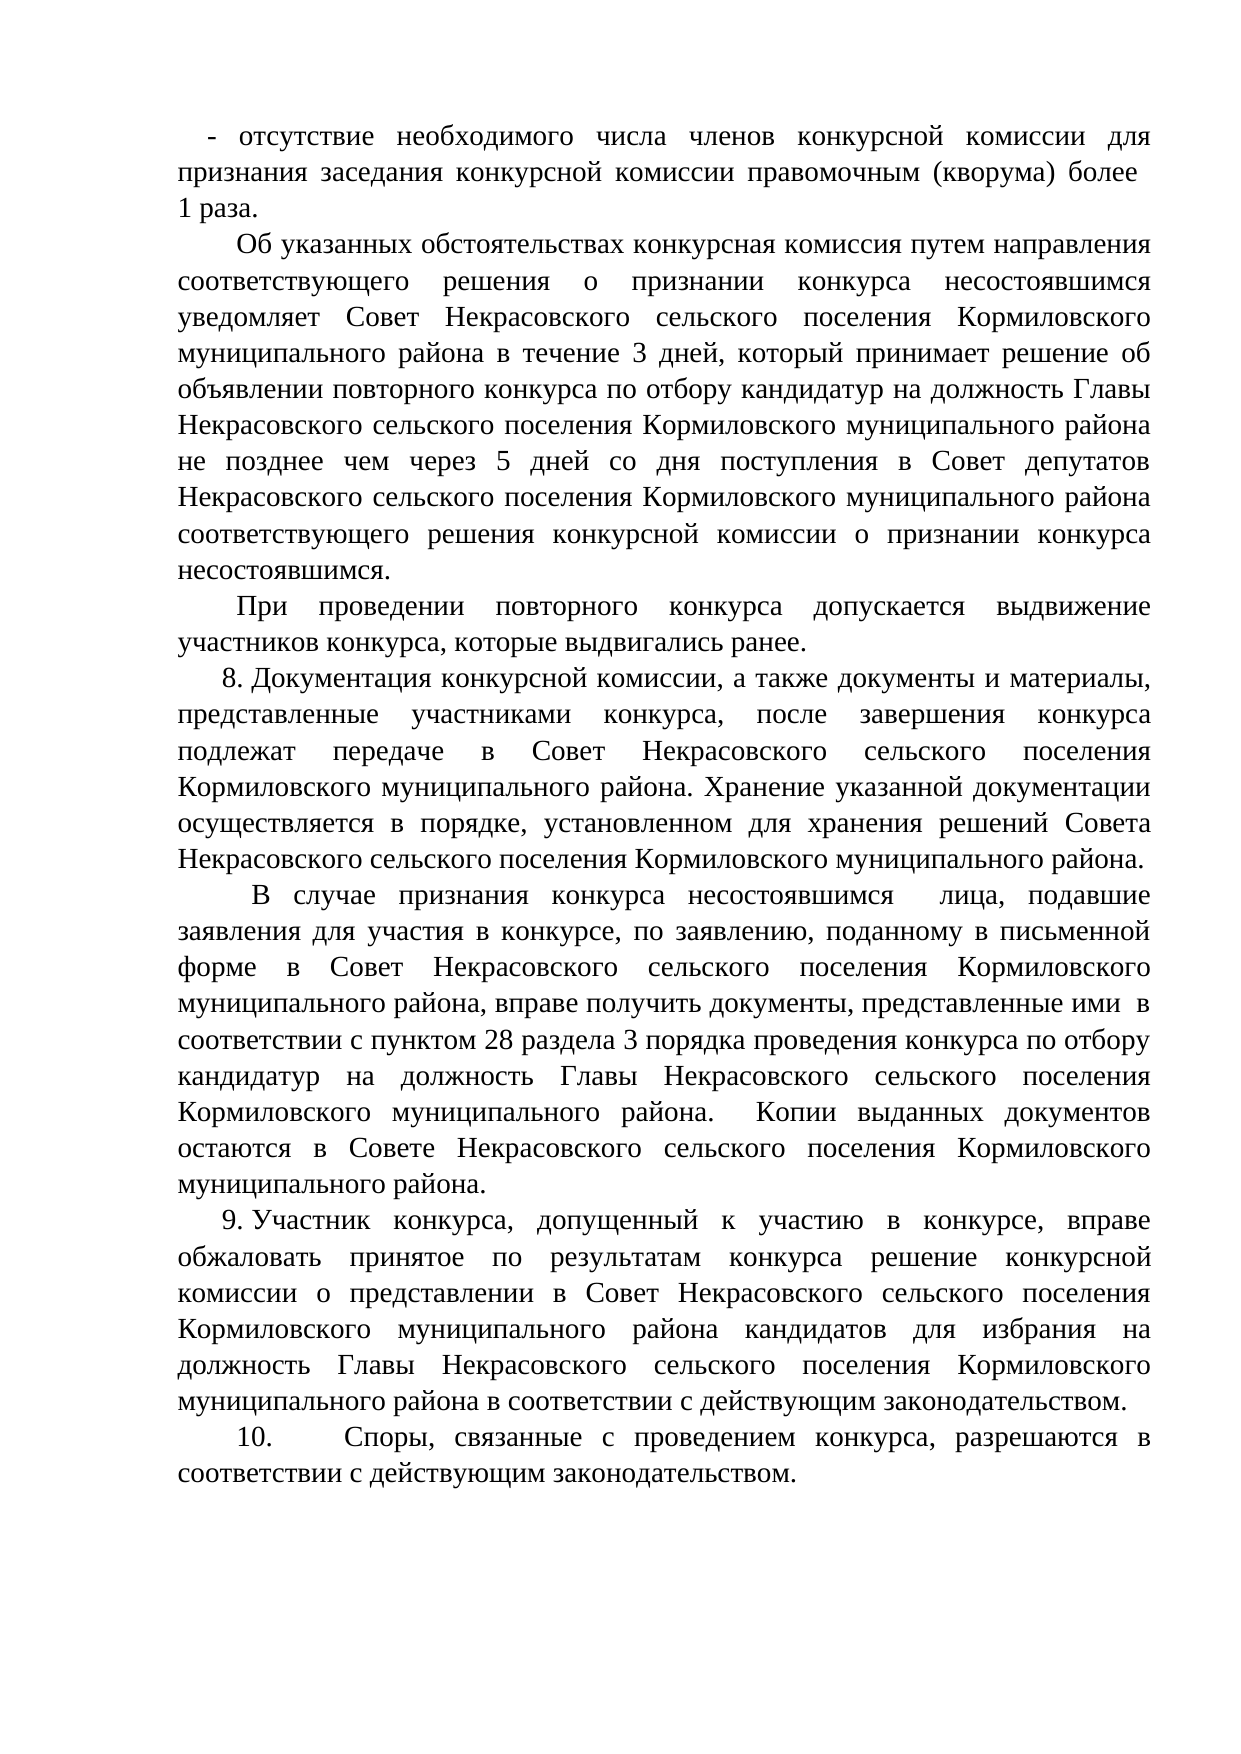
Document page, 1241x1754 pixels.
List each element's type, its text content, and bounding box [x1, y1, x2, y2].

list Споры, связанные с проведением конкурса, разрешаются в соответствии с действующим законодательством. [177, 1419, 1152, 1489]
list Об указанных обстоятельствах конкурсная комиссия путем направления соответствующего решения о признании конкурса несостоявшимся уведомляет Совет Некрасовского сельского поселения Кормиловского муниципального района в течение 3 дней, который принимает решение об объявлении повторного конкурса по отбору кандидатур на должность Главы Некрасовского сельского поселения Кормиловского муниципального района не позднее чем через 5 дней со дня поступления в Совет депутатов Некрасовского сельского поселения Кормиловского муниципального района соответствующего решения конкурсной комиссии о признании конкурса несостоявшимся. [177, 227, 1152, 585]
list Документация конкурсной комиссии, а также документы и материалы, представленные участниками конкурса, после завершения конкурса подлежат передаче в Совет Некрасовского сельского поселения Кормиловского муниципального района. Хранение указанной документации осуществляется в порядке, установленном для хранения решений Совета Некрасовского сельского поселения Кормиловского муниципального района. [177, 660, 1152, 874]
list В случае признания конкурса несостоявшимся лица, подавшие заявления для участия в конкурсе, по заявлению, поданному в письменной форме в Совет Некрасовского сельского поселения Кормиловского муниципального района, вправе получить документы, представленные ими в соответствии с пунктом 28 раздела 3 порядка проведения конкурса по отбору кандидатур на должность Главы Некрасовского сельского поселения Кормиловского муниципального района. Копии выданных документов остаются в Совете Некрасовского сельского поселения Кормиловского муниципального района. [177, 877, 1152, 1200]
list При проведении повторного конкурса допускается выдвижение участников конкурса, которые выдвигались ранее. [177, 588, 1152, 658]
list Участник конкурса, допущенный к участию в конкурсе, вправе обжаловать принятое по результатам конкурса решение конкурсной комиссии о представлении в Совет Некрасовского сельского поселения Кормиловского муниципального района кандидатов для избрания на должность Главы Некрасовского сельского поселения Кормиловского муниципального района в соответствии с действующим законодательством. [177, 1202, 1152, 1417]
list - отсутствие необходимого числа членов конкурсной комиссии для признания заседания конкурсной комиссии правомочным (кворума) более 1 раза. [177, 118, 1152, 224]
